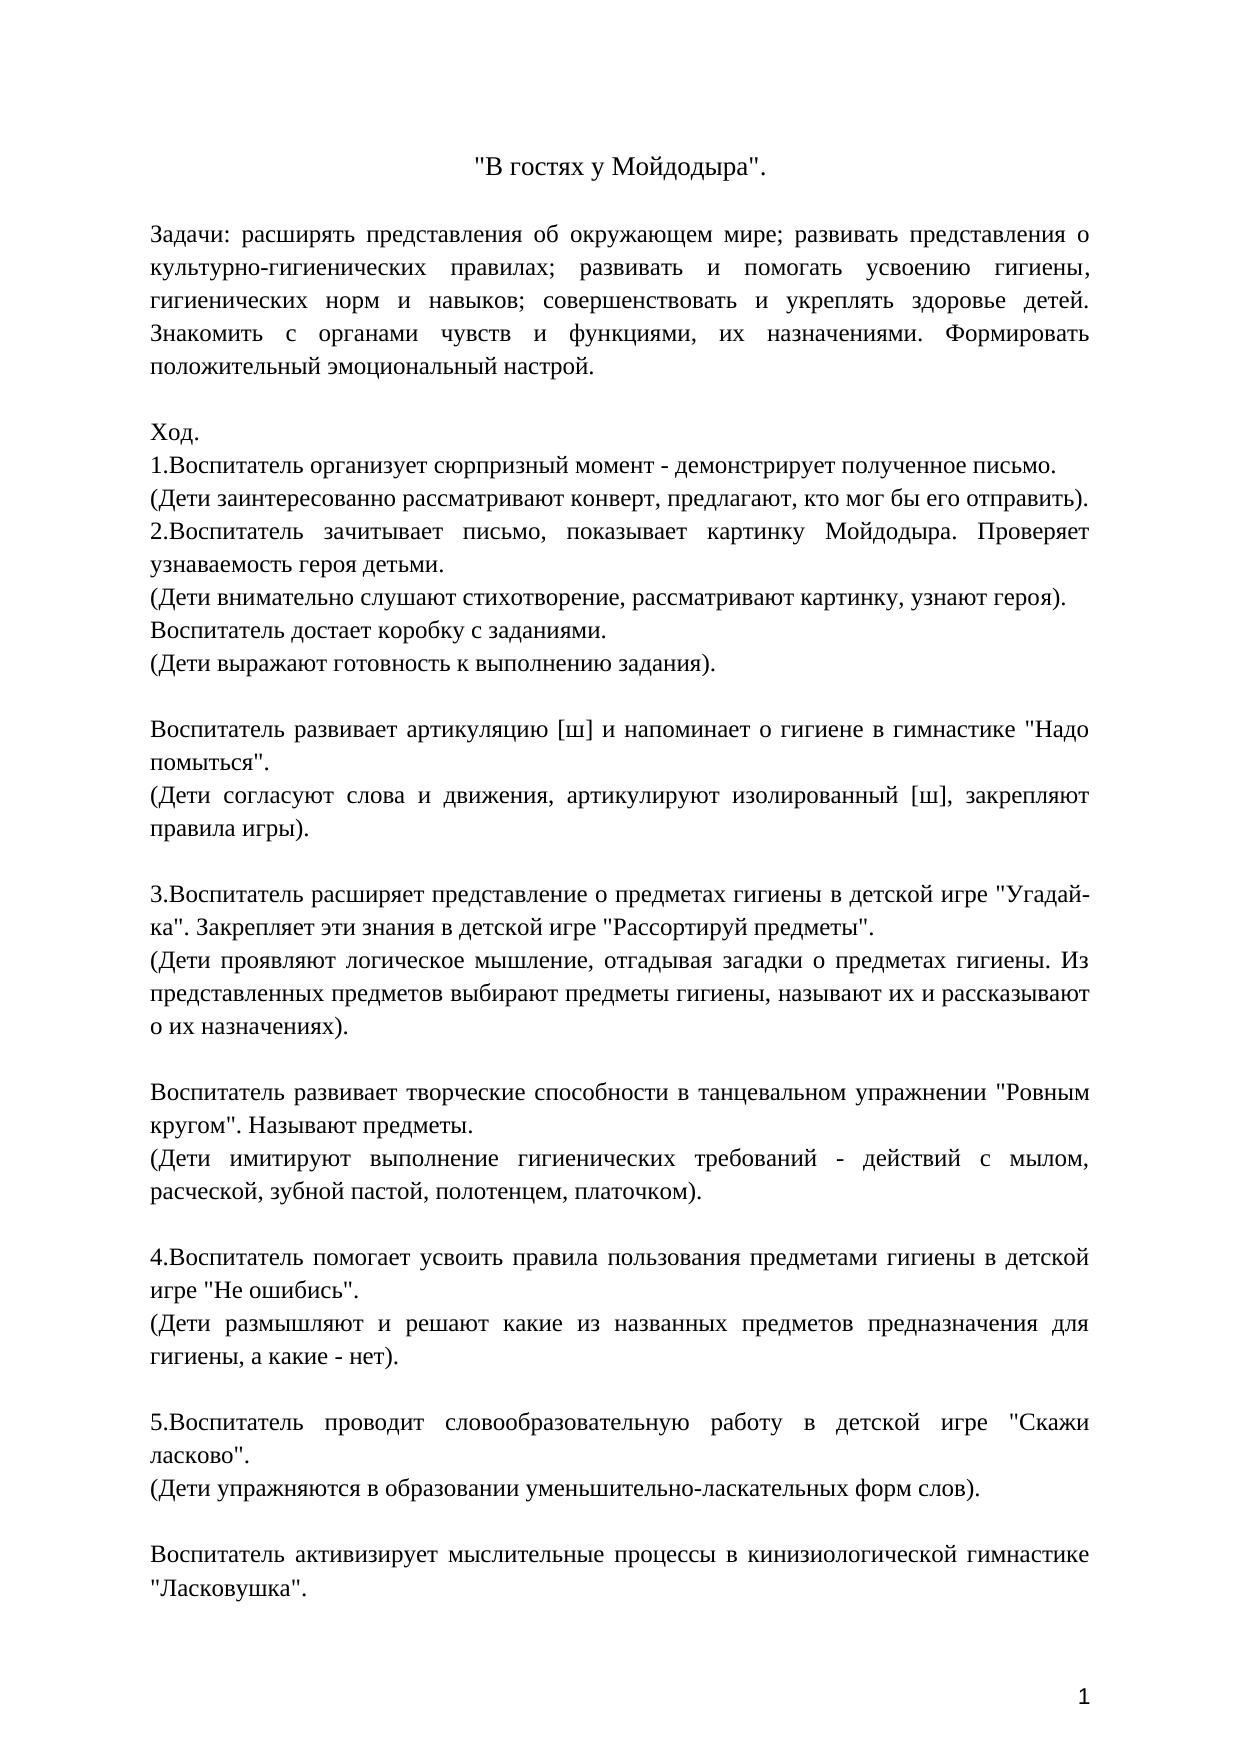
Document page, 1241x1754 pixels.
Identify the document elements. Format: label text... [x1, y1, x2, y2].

text 3.Воспитатель расширяет представление о предметах гигиены в детской игре "Угадай-ка". Закрепляет эти знания в детской игре "Рассортируй предметы". [150, 879, 1090, 941]
text (Дети проявляют логическое мышление, отгадывая загадки о предметах гигиены. Из представленных предметов выбирают предметы гигиены, называют их и рассказывают о их назначениях). [150, 945, 1090, 1040]
text 2.Воспитатель зачитывает письмо, показывает картинку Мойдодыра. Проверяет узнаваемость героя детьми. [150, 516, 1090, 578]
text (Дети имитируют выполнение гигиенических требований - действий с мылом, расческой, зубной пастой, полотенцем, платочком). [150, 1143, 1090, 1205]
text (Дети заинтересованно рассматривают конверт, предлагают, кто мог бы его отправить). [150, 483, 1090, 512]
text (Дети выражают готовность к выполнению задания). [150, 648, 1090, 677]
text (Дети размышляют и решают какие из названных предметов предназначения для гигиены, а какие - нет). [150, 1308, 1090, 1370]
text 1.Воспитатель организует сюрпризный момент - демонстрирует полученное письмо. [150, 450, 1090, 479]
text "В гостях у Мойдодыра". [150, 150, 1090, 181]
text 5.Воспитатель проводит словообразовательную работу в детской игре "Скажи ласково". [150, 1407, 1090, 1469]
text (Дети согласуют слова и движения, артикулируют изолированный [ш], закрепляют правила игры). [150, 780, 1090, 842]
text Воспитатель развивает артикуляцию [ш] и напоминает о гигиене в гимнастике "Надо помыться". [150, 714, 1090, 776]
text (Дети внимательно слушают стихотворение, рассматривают картинку, узнают героя). [150, 582, 1090, 611]
text (Дети упражняются в образовании уменьшительно-ласкательных форм слов). [150, 1473, 1090, 1502]
text Воспитатель достает коробку с заданиями. [150, 615, 1090, 644]
text Ход. [150, 417, 1090, 446]
text 4.Воспитатель помогает усвоить правила пользования предметами гигиены в детской игре "Не ошибись". [150, 1242, 1090, 1304]
text Воспитатель развивает творческие способности в танцевальном упражнении "Ровным кругом". Называют предметы. [150, 1077, 1090, 1139]
text Задачи: расширять представления об окружающем мире; развивать представления о культурно-гигиенических правилах; развивать и помогать усвоению гигиены, гигиенических норм и навыков; совершенствовать и укреплять здоровье детей. Знакомить с органами чувств и функциями, их назначениями. Формировать положительный эмоциональный настрой. [150, 219, 1090, 379]
text Воспитатель активизирует мыслительные процессы в кинизиологической гимнастике "Ласковушка". [150, 1539, 1090, 1601]
